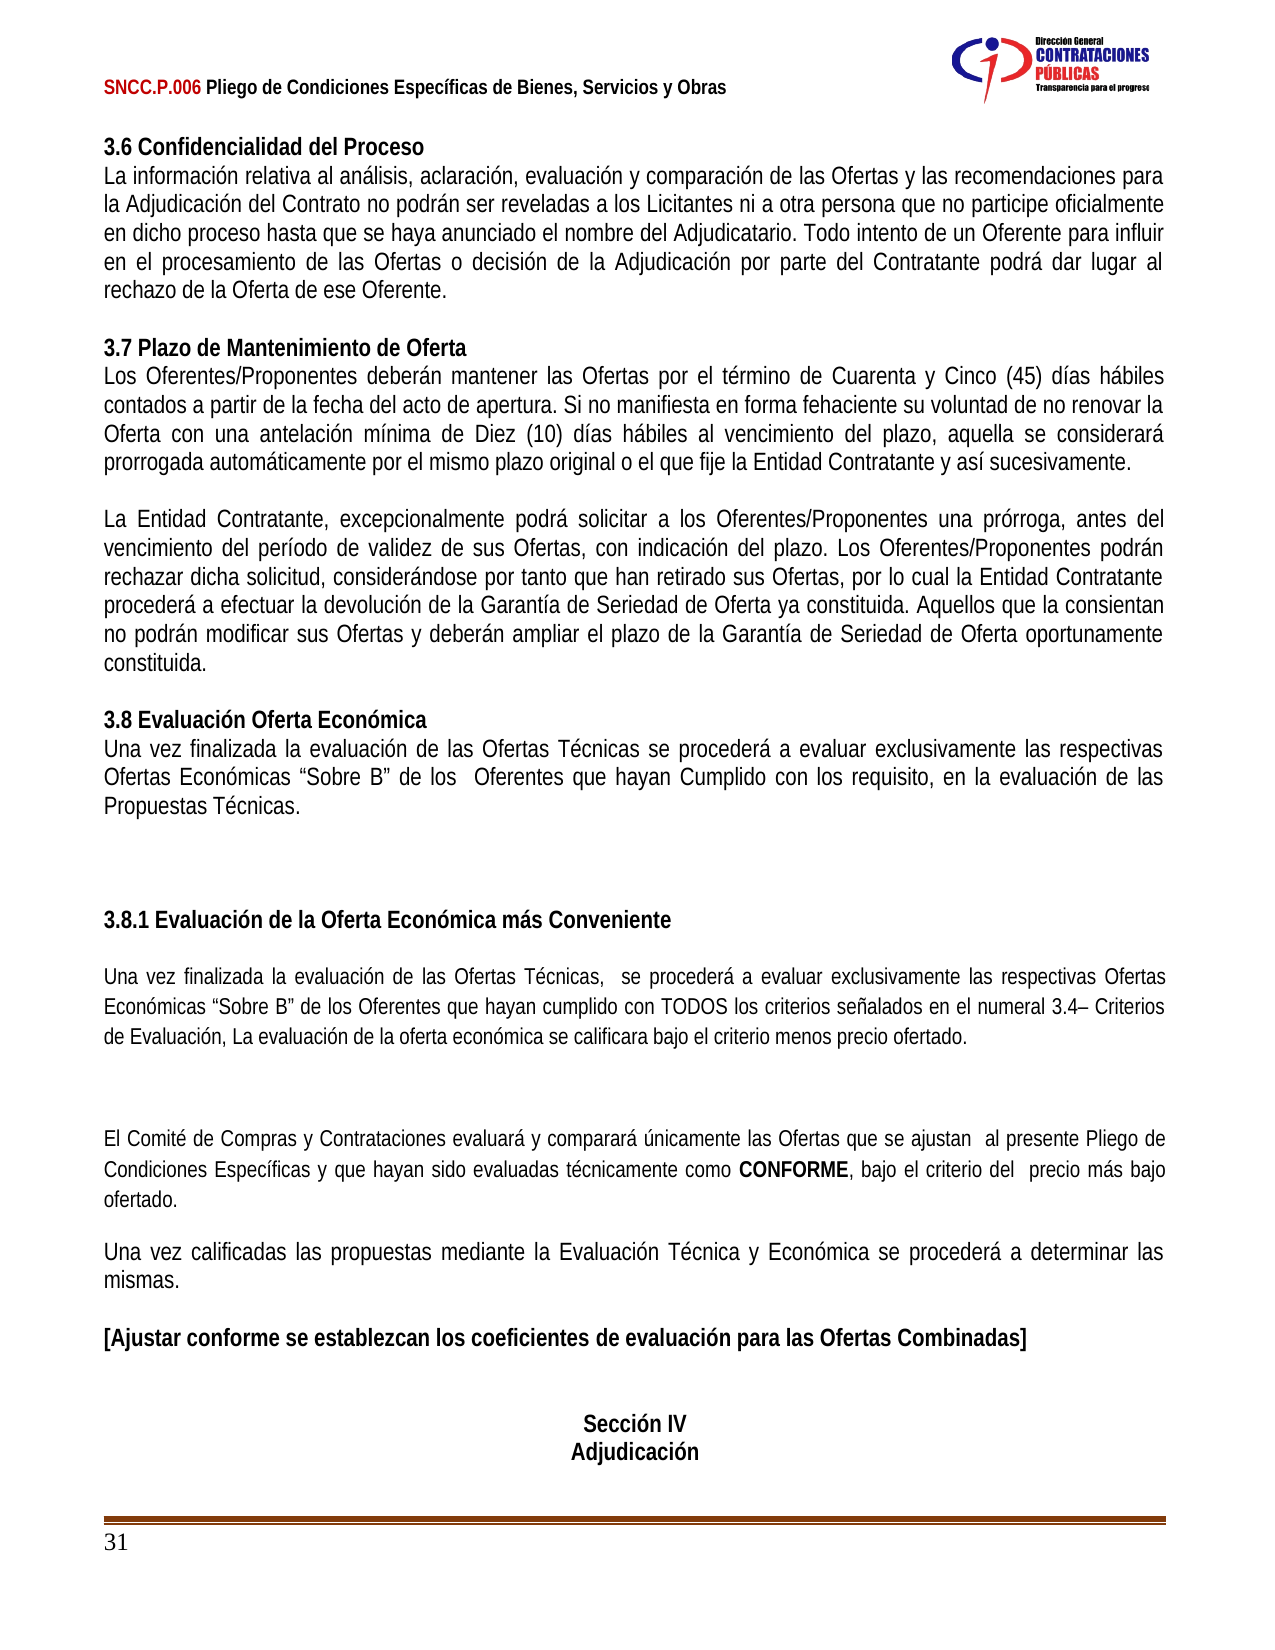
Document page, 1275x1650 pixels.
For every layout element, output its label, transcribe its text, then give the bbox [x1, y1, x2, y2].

text El Comité de Compras y Contrataciones evaluará y comparará únicamente las Ofertas que se ajustan al presente Pliego de Condiciones Específicas y que hayan sido evaluadas técnicamente como CONFORME, bajo el criterio del precio más bajo ofertado. [103, 1125, 1166, 1212]
text 3.8.1 Evaluación de la Oferta Económica más Conveniente [103, 906, 1166, 934]
text Adjudicación [103, 1437, 1166, 1466]
text Los Oferentes/Proponentes deberán mantener las Ofertas por el término de Cuarenta y Cinco (45) días hábiles contados a partir de la fecha del acto de apertura. Si no manifiesta en forma fehaciente su voluntad de no renovar la Oferta con una antelación mínima de Diez (10) días hábiles al vencimiento del plazo, aquella se considerará prorrogada automáticamente por el mismo plazo original o el que fije la Entidad Contratante y así sucesivamente. [103, 361, 1166, 476]
text 3.6 Confidencialidad del Proceso [103, 132, 1166, 161]
text 3.8 Evaluación Oferta Económica [103, 705, 1166, 734]
text 3.7 Plazo de Mantenimiento de Oferta [103, 333, 1166, 361]
text Sección IV [103, 1409, 1166, 1437]
text La información relativa al análisis, aclaración, evaluación y comparación de las Ofertas y las recomendaciones para la Adjudicación del Contrato no podrán ser reveladas a los Licitantes ni a otra persona que no participe oficialmente en dicho proceso hasta que se haya anunciado el nombre del Adjudicatario. Todo intento de un Oferente para influir en el procesamiento de las Ofertas o decisión de la Adjudicación por parte del Contratante podrá dar lugar al rechazo de la Oferta de ese Oferente. [103, 161, 1166, 304]
text La Entidad Contratante, excepcionalmente podrá solicitar a los Oferentes/Proponentes una prórroga, antes del vencimiento del período de validez de sus Ofertas, con indicación del plazo. Los Oferentes/Proponentes podrán rechazar dicha solicitud, considerándose por tanto que han retirado sus Ofertas, por lo cual la Entidad Contratante procederá a efectuar la devolución de la Garantía de Seriedad de Oferta ya constituida. Aquellos que la consientan no podrán modificar sus Ofertas y deberán ampliar el plazo de la Garantía de Seriedad de Oferta oportunamente constituida. [103, 504, 1166, 676]
text Una vez finalizada la evaluación de las Ofertas Técnicas se procederá a evaluar exclusivamente las respectivas Ofertas Económicas “Sobre B” de los Oferentes que hayan Cumplido con los requisito, en la evaluación de las Propuestas Técnicas. [103, 734, 1166, 819]
text Una vez finalizada la evaluación de las Ofertas Técnicas, se procederá a evaluar exclusivamente las respectivas Ofertas Económicas “Sobre B” de los Oferentes que hayan cumplido con TODOS los criterios señalados en el numeral 3.4– Criterios de Evaluación, La evaluación de la oferta económica se calificara bajo el criterio menos precio ofertado. [103, 963, 1166, 1049]
text [Ajustar conforme se establezcan los coeficientes de evaluación para las Ofertas Combinadas] [103, 1323, 1166, 1351]
picture [952, 37, 1150, 104]
text Una vez calificadas las propuestas mediante la Evaluación Técnica y Económica se procederá a determinar las mismas. [103, 1237, 1166, 1294]
